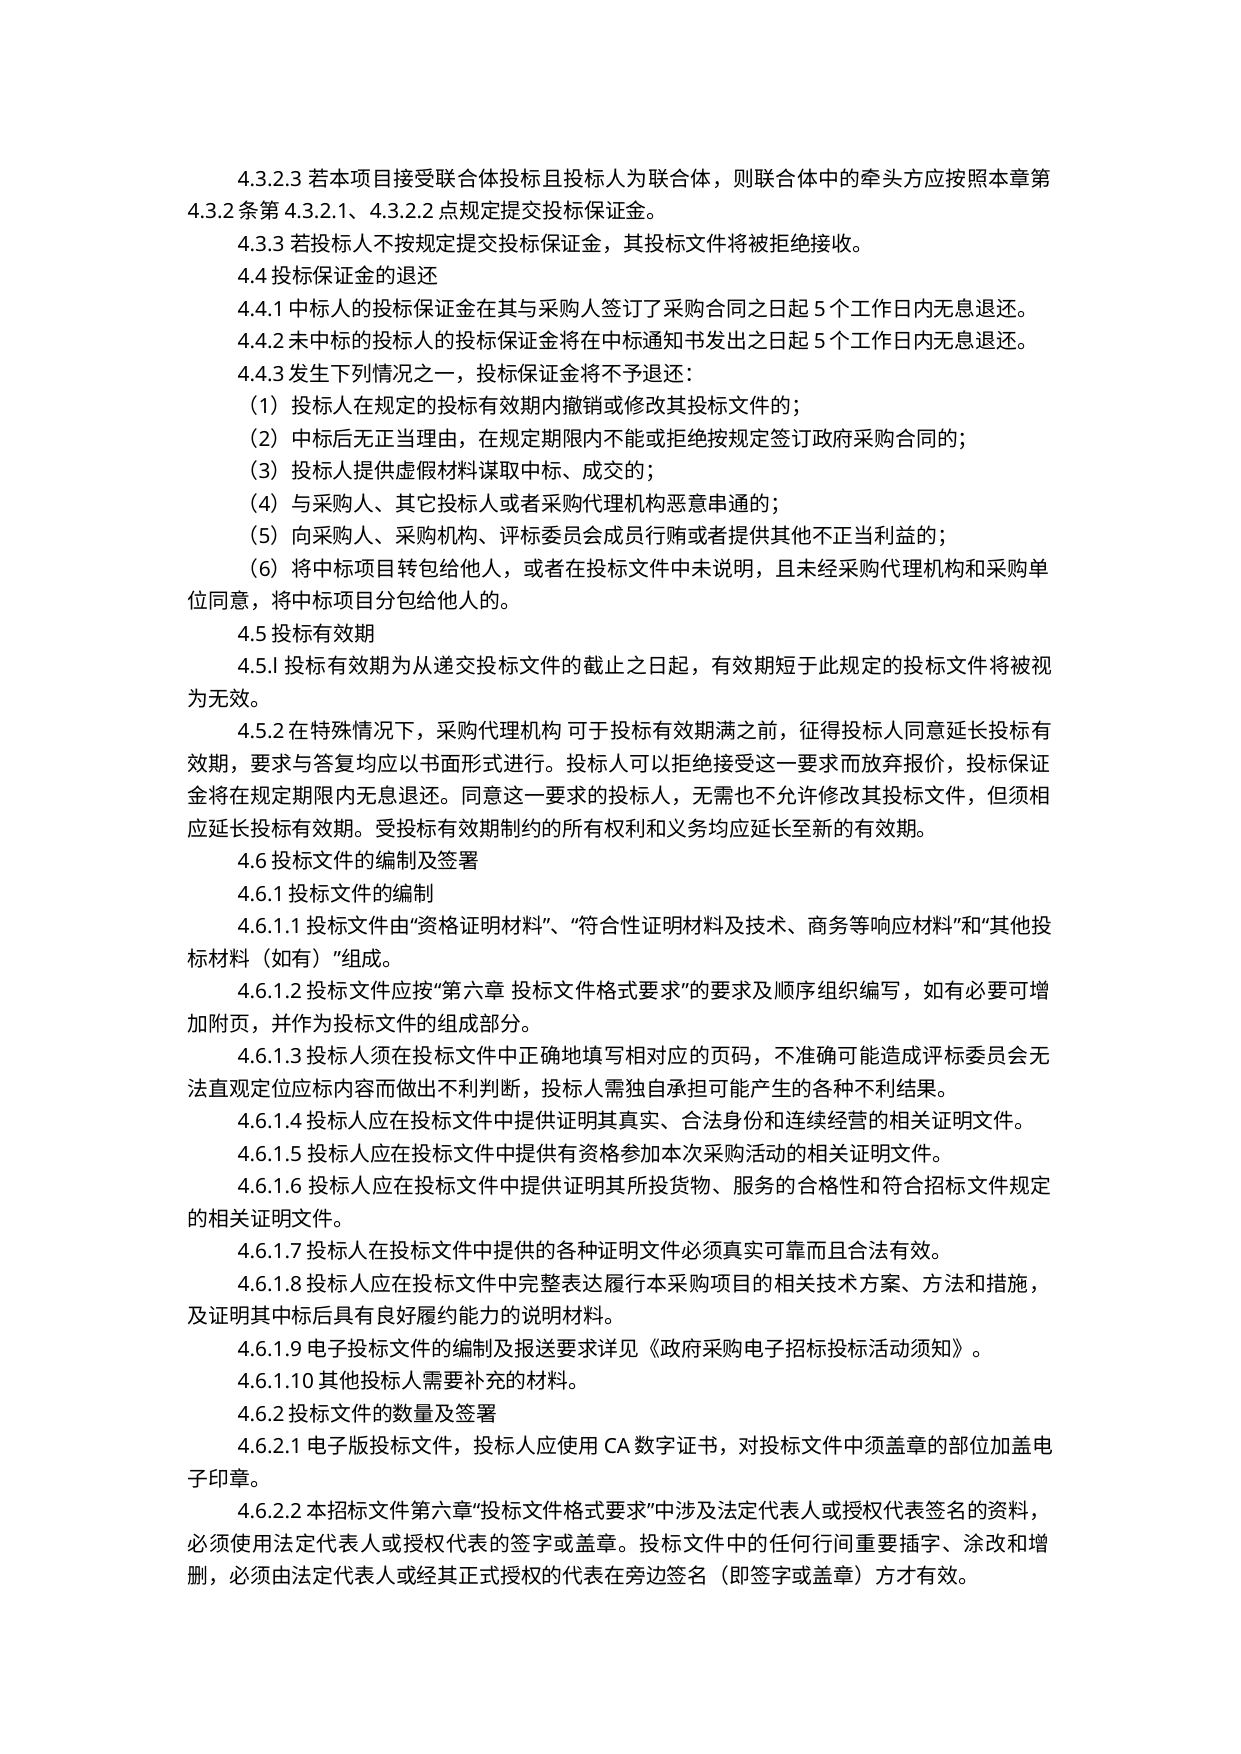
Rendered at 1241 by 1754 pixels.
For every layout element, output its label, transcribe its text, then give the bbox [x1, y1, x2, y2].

text 4.6.1.1投标文件由“资格证明材料”、“符合性证明材料及技术、商务等响应材料”和“其他投标材料（如有）”组成。 [187, 909, 1053, 974]
text 4.6投标文件的编制及签署 [187, 844, 1053, 877]
text 4.4投标保证金的退还 [187, 259, 1053, 292]
text （4）与采购人、其它投标人或者采购代理机构恶意串通的； [187, 487, 1053, 519]
text 4.5.l 投标有效期为从递交投标文件的截止之日起，有效期短于此规定的投标文件将被视为无效。 [187, 649, 1053, 714]
text （3）投标人提供虚假材料谋取中标、成交的； [187, 454, 1053, 487]
text 4.6.1.10其他投标人需要补充的材料。 [187, 1364, 1053, 1397]
text 4.6.1.2投标文件应按“第六章 投标文件格式要求”的要求及顺序组织编写，如有必要可增加附页，并作为投标文件的组成部分。 [187, 974, 1053, 1039]
text 4.6.1.3投标人须在投标文件中正确地填写相对应的页码，不准确可能造成评标委员会无法直观定位应标内容而做出不利判断，投标人需独自承担可能产生的各种不利结果。 [187, 1039, 1053, 1104]
text 4.6.2投标文件的数量及签署 [187, 1397, 1053, 1429]
text 4.6.2.1电子版投标文件，投标人应使用CA数字证书，对投标文件中须盖章的部位加盖电子印章。 [187, 1429, 1053, 1494]
text （5）向采购人、采购机构、评标委员会成员行贿或者提供其他不正当利益的； [187, 519, 1053, 552]
text 4.4.3发生下列情况之一，投标保证金将不予退还： [187, 357, 1053, 389]
text 4.6.1.5 投标人应在投标文件中提供有资格参加本次采购活动的相关证明文件。 [187, 1137, 1053, 1169]
text 4.6.1.8投标人应在投标文件中完整表达履行本采购项目的相关技术方案、方法和措施，及证明其中标后具有良好履约能力的说明材料。 [187, 1267, 1053, 1332]
text 4.3.2.3 若本项目接受联合体投标且投标人为联合体，则联合体中的牵头方应按照本章第4.3.2条第4.3.2.1、4.3.2.2点规定提交投标保证金。 [187, 162, 1053, 227]
text 4.6.1.9电子投标文件的编制及报送要求详见《政府采购电子招标投标活动须知》。 [187, 1332, 1053, 1364]
text 4.6.1.4投标人应在投标文件中提供证明其真实、合法身份和连续经营的相关证明文件。 [187, 1104, 1053, 1137]
text 4.5投标有效期 [187, 617, 1053, 649]
text （1）投标人在规定的投标有效期内撤销或修改其投标文件的； [187, 389, 1053, 422]
text 4.4.2未中标的投标人的投标保证金将在中标通知书发出之日起5个工作日内无息退还。 [187, 324, 1053, 357]
text 4.3.3 若投标人不按规定提交投标保证金，其投标文件将被拒绝接收。 [187, 227, 1053, 259]
text 4.6.2.2本招标文件第六章“投标文件格式要求”中涉及法定代表人或授权代表签名的资料，必须使用法定代表人或授权代表的签字或盖章。投标文件中的任何行间重要插字、涂改和增删，必须由法定代表人或经其正式授权的代表在旁边签名（即签字或盖章）方才有效。 [187, 1494, 1053, 1592]
text 4.6.1.7投标人在投标文件中提供的各种证明文件必须真实可靠而且合法有效。 [187, 1234, 1053, 1267]
text 4.4.1中标人的投标保证金在其与采购人签订了采购合同之日起5个工作日内无息退还。 [187, 292, 1053, 324]
text （6）将中标项目转包给他人，或者在投标文件中未说明，且未经采购代理机构和采购单位同意，将中标项目分包给他人的。 [187, 552, 1053, 617]
text （2）中标后无正当理由，在规定期限内不能或拒绝按规定签订政府采购合同的； [187, 422, 1053, 454]
text 4.6.1投标文件的编制 [187, 877, 1053, 909]
text 4.5.2在特殊情况下，采购代理机构 可于投标有效期满之前，征得投标人同意延长投标有效期，要求与答复均应以书面形式进行。投标人可以拒绝接受这一要求而放弃报价，投标保证金将在规定期限内无息退还。同意这一要求的投标人，无需也不允许修改其投标文件，但须相应延长投标有效期。受投标有效期制约的所有权利和义务均应延长至新的有效期。 [187, 714, 1053, 844]
text 4.6.1.6 投标人应在投标文件中提供证明其所投货物、服务的合格性和符合招标文件规定的相关证明文件。 [187, 1169, 1053, 1234]
